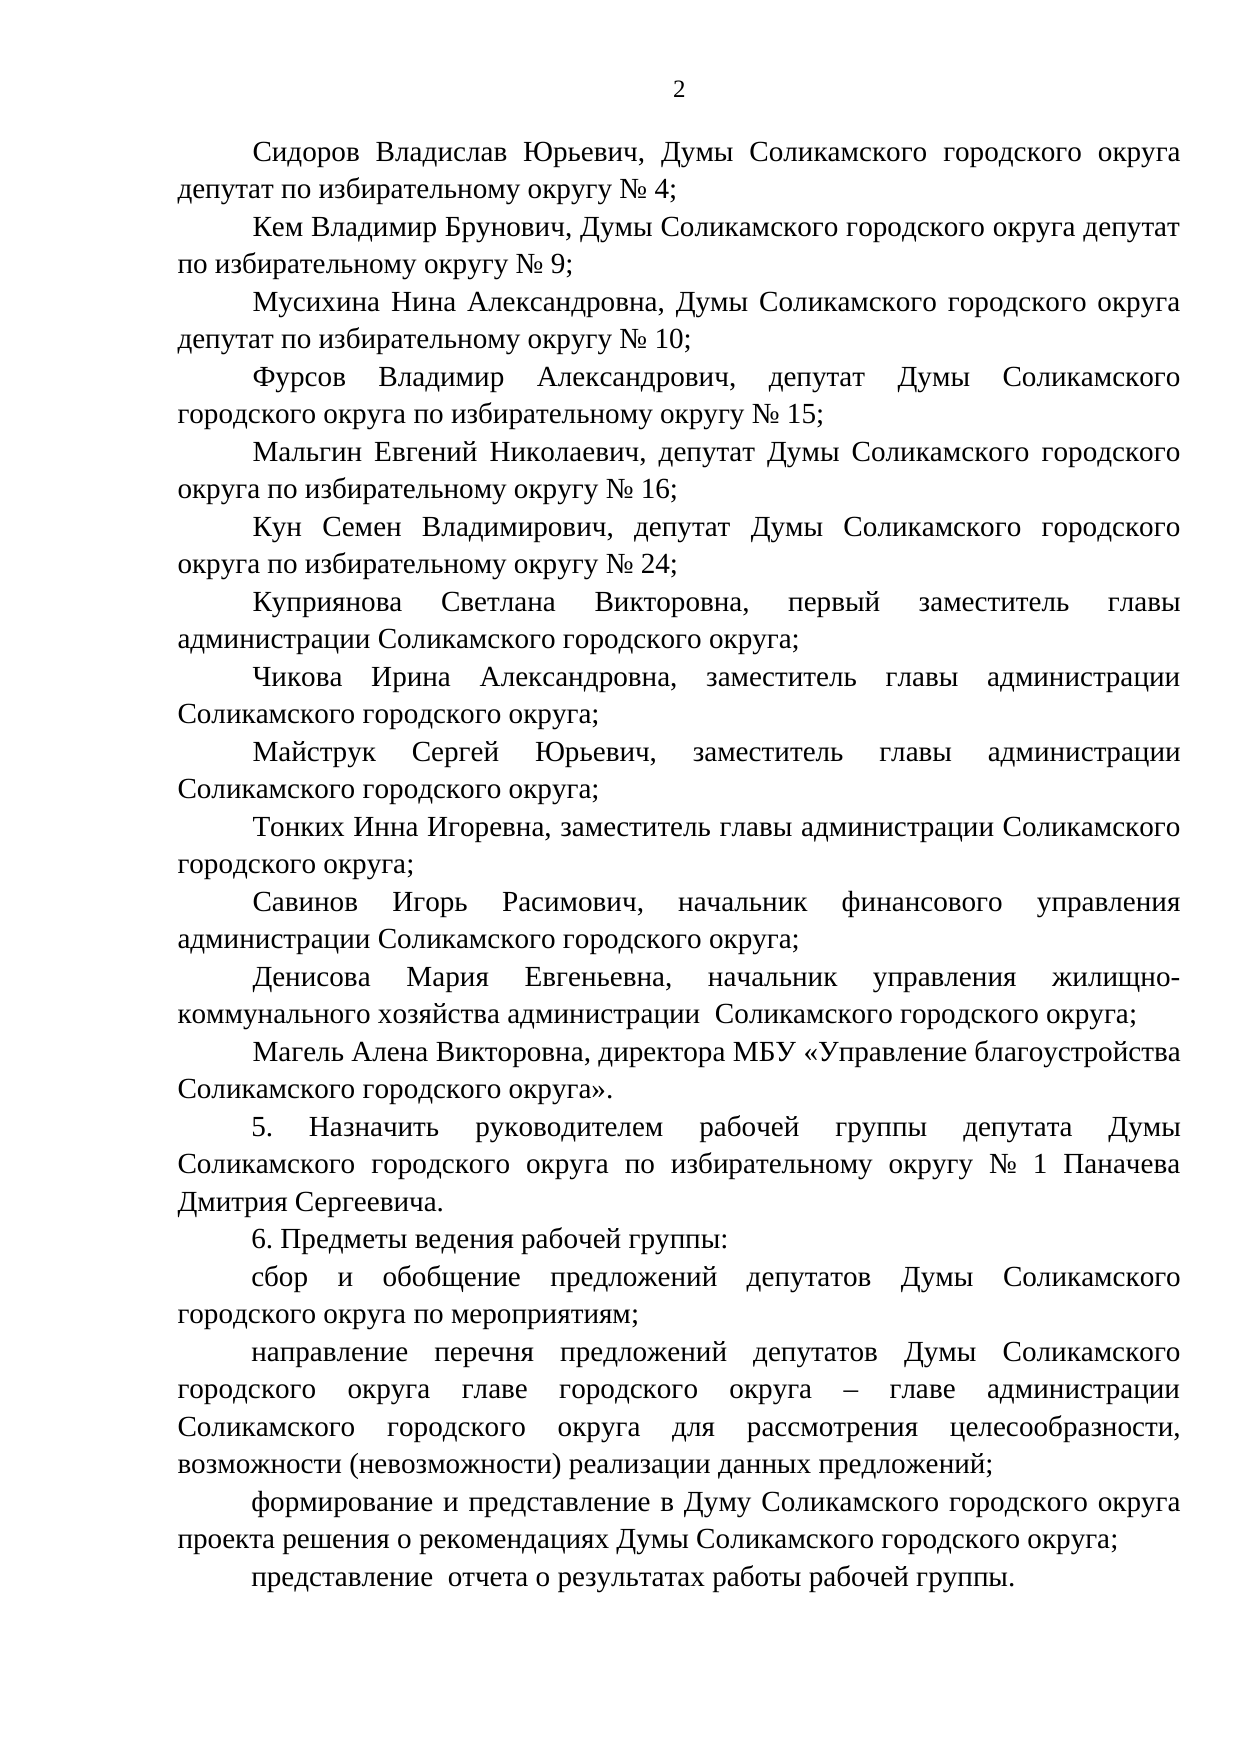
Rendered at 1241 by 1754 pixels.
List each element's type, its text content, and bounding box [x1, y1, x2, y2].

text Магель Алена Викторовна, директора МБУ «Управление благоустройства Соликамского городского округа». [177, 1031, 1181, 1106]
text сбор и обобщение предложений депутатов Думы Соликамского городского округа по мероприятиям; [177, 1256, 1181, 1331]
text представление отчета о результатах работы рабочей группы. [177, 1556, 1181, 1594]
text Чикова Ирина Александровна, заместитель главы администрации Соликамского городского округа; [177, 656, 1181, 731]
text 5. Назначить руководителем рабочей группы депутата Думы Соликамского городского округа по избирательному округу № 1 Паначева Дмитрия Сергеевича. [177, 1106, 1181, 1219]
text направление перечня предложений депутатов Думы Соликамского городского округа главе городского округа – главе администрации Соликамского городского округа для рассмотрения целесообразности, возможности (невозможности) реализации данных предложений; [177, 1331, 1181, 1481]
text Денисова Мария Евгеньевна, начальник управления жилищно-коммунального хозяйства администрации Соликамского городского округа; [177, 956, 1181, 1031]
text Юрьевич, Думы Соликамского городского округа депутат по избирательному округу № 4; [177, 131, 1181, 206]
text Кем Владимир Брунович, Думы Соликамского городского округа депутат по избирательному округу № 9; [177, 206, 1181, 281]
text , депутат Думы Соликамского городского округа по избирательному округу № 16; [177, 431, 1181, 506]
text Кун Семен Владимирович, депутат Думы Соликамского городского округа по избирательному округу № 24; [177, 506, 1181, 581]
text Мусихина Нина Александровна, Думы Соликамского городского округа депутат по избирательному округу № 10; [177, 281, 1181, 356]
text 6. Предметы ведения рабочей группы: [177, 1219, 1181, 1256]
text Савинов Игорь Расимович, начальник финансового управления администрации Соликамского городского округа; [177, 881, 1181, 956]
text Куприянова Светлана Викторовна, первый заместитель главы администрации Соликамского городского округа; [177, 581, 1181, 656]
text Майструк Сергей Юрьевич, заместитель главы администрации Соликамского городского округа; [177, 731, 1181, 806]
text Фурсов Владимир Александрович, депутат Думы Соликамского городского округа по избирательному округу № 15; [177, 356, 1181, 431]
text формирование и представление в Думу Соликамского городского округа проекта решения о рекомендациях Думы Соликамского городского округа; [177, 1481, 1181, 1556]
text , заместитель главы администрации Соликамского городского округа; [177, 806, 1181, 881]
